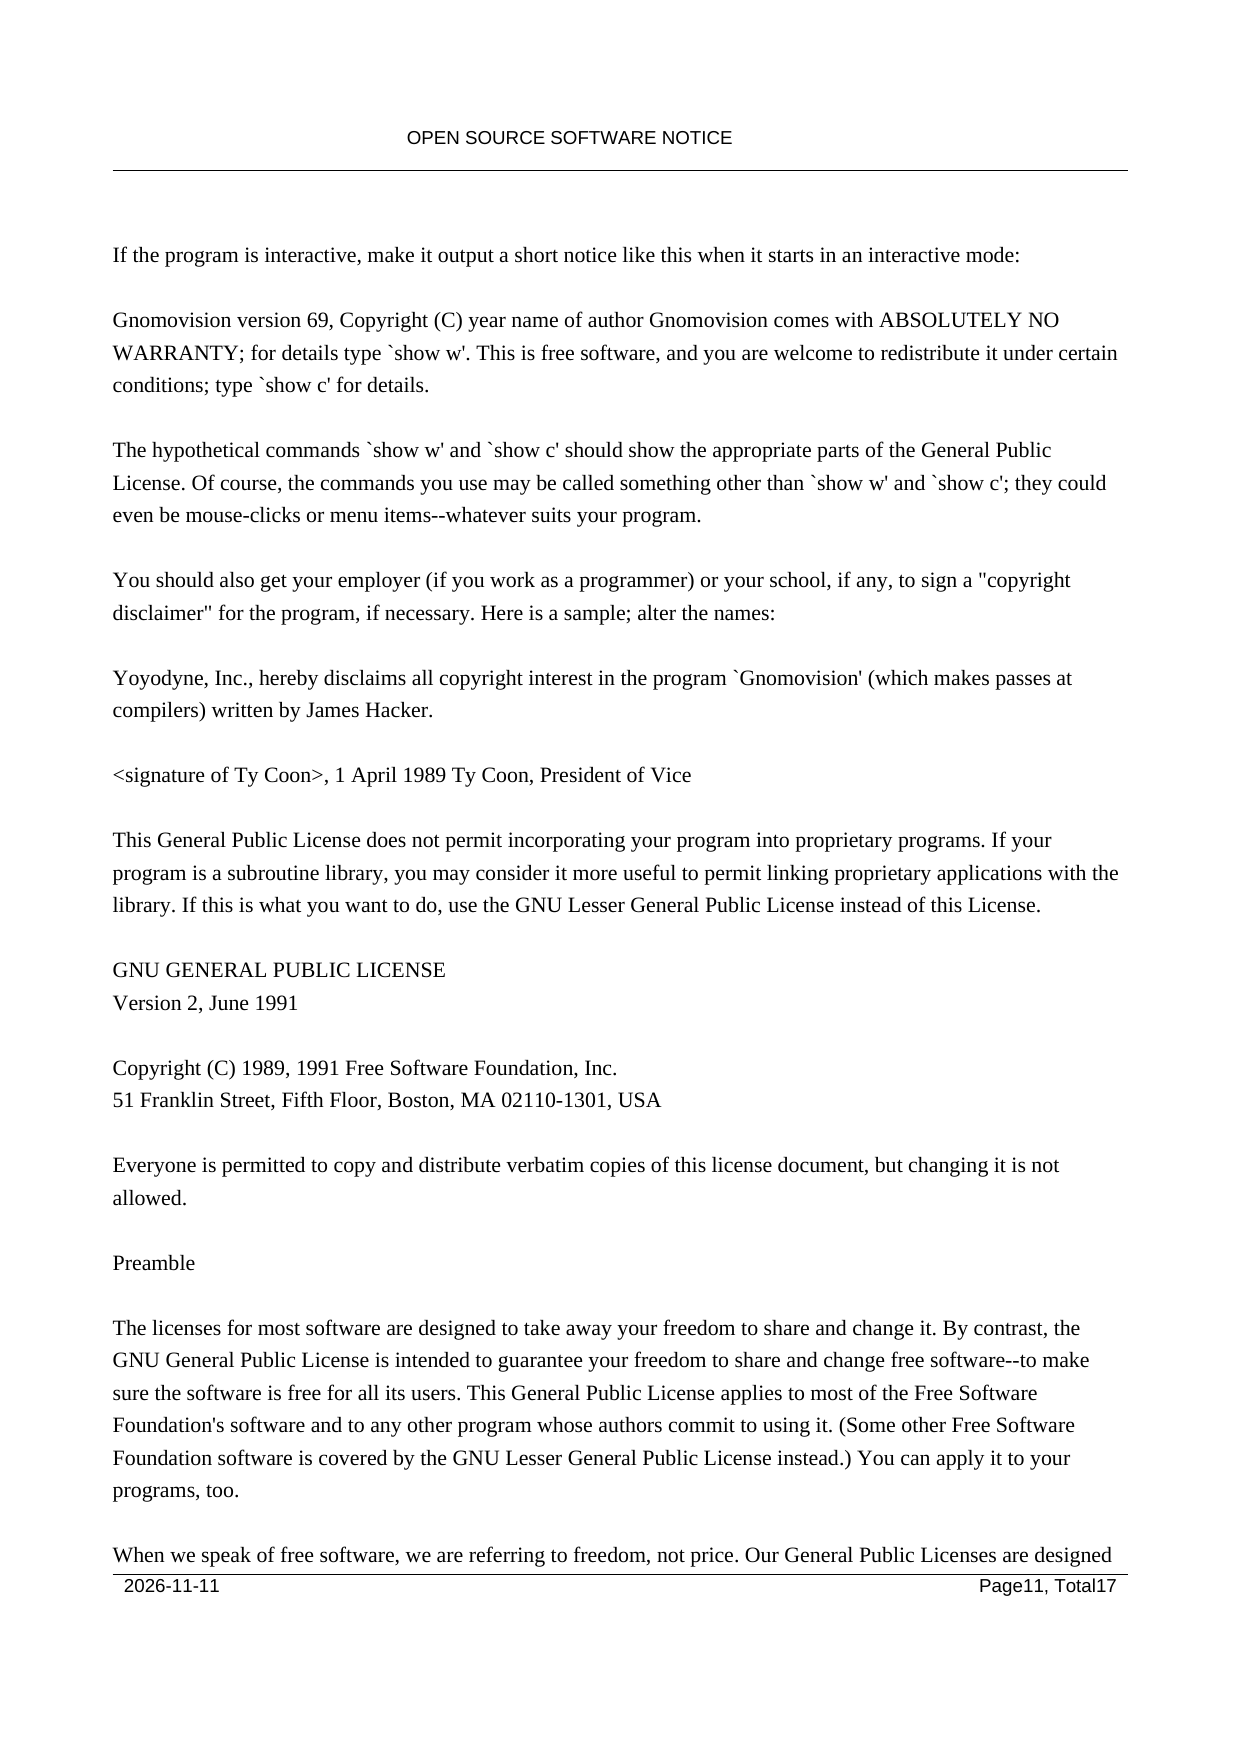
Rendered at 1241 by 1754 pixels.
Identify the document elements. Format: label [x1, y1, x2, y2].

text [112, 206, 1128, 1571]
